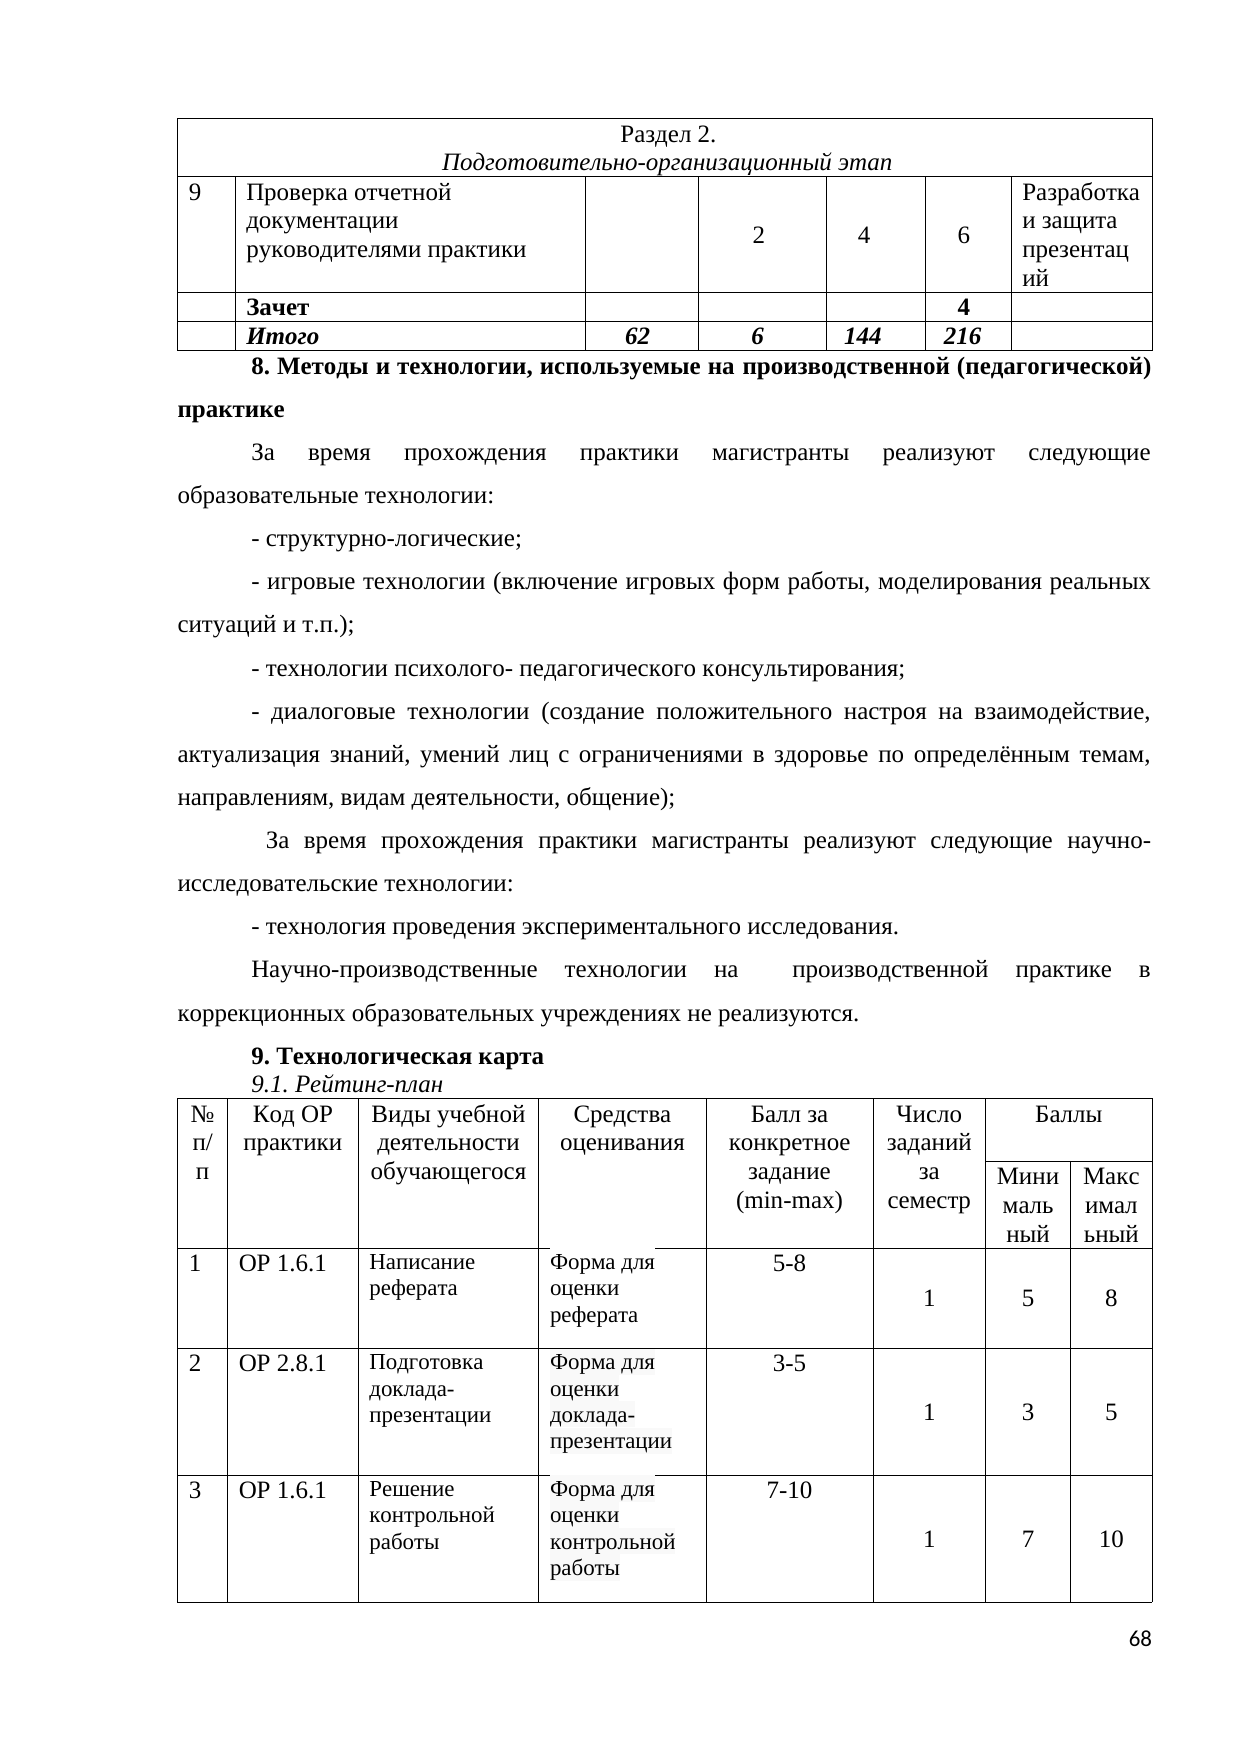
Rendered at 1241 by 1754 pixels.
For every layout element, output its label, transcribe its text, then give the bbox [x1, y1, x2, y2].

text 9.1. Рейтинг-план [177, 1069, 1152, 1098]
table_cell [178, 322, 235, 350]
table_cell 10 [1071, 1476, 1152, 1601]
table_header Балл за конкретное задание (min-max) [707, 1099, 873, 1247]
list Научно-производственные технологии на производственной практике в коррекционных образовательных учреждениях не реализуются. [177, 954, 1152, 1026]
table_cell ОР 2.8.1 [228, 1349, 358, 1475]
table_cell 1 [874, 1249, 985, 1348]
table_header Средства оценивания [539, 1099, 706, 1247]
table_cell [699, 293, 826, 321]
table_cell Проверка отчетной документации руководителями практики [236, 177, 585, 292]
table_cell 4 [926, 293, 1011, 321]
table_cell 8 [1071, 1249, 1152, 1348]
table_cell Итого [236, 322, 585, 350]
table_cell Максимальный [1071, 1162, 1152, 1247]
table_cell 1 [874, 1349, 985, 1475]
table_cell [1012, 293, 1152, 321]
text - диалоговые технологии (создание положительного настроя на взаимодействие, актуализация знаний, умений лиц с ограничениями в здоровье по определённым темам, направлениям, видам деятельности, общение); [177, 696, 1152, 811]
table_cell ОР 1.6.1 [228, 1476, 358, 1601]
table_header Число заданий за семестр [874, 1099, 985, 1247]
text - игровые технологии (включение игровых форм работы, моделирования реальных ситуаций и т.п.); [177, 566, 1152, 638]
table_header № п/п [178, 1099, 227, 1247]
text За время прохождения практики магистранты реализуют следующие образовательные технологии: [177, 437, 1152, 509]
table_cell 5 [1071, 1349, 1152, 1475]
text - технологии психолого- педагогического консультирования; [177, 653, 1152, 681]
table_header Баллы [986, 1099, 1152, 1161]
table_cell ОР 1.6.1 [228, 1249, 358, 1348]
table_cell [586, 293, 698, 321]
table_cell 3 [178, 1476, 227, 1601]
table_cell Зачет [236, 293, 585, 321]
table_cell 2 [699, 177, 826, 292]
table_cell 5 [986, 1249, 1070, 1348]
table_cell [827, 293, 925, 321]
table_header Виды учебной деятельности обучающегося [359, 1099, 538, 1247]
table_cell 216 [926, 322, 1011, 350]
table_cell 9 [178, 177, 235, 292]
table_cell 1 [178, 1249, 227, 1348]
table_cell [178, 293, 235, 321]
table_cell 7 [986, 1476, 1070, 1601]
text 8. Методы и технологии, используемые на производственной (педагогической) практике [177, 351, 1152, 423]
table_cell Форма для оценки контрольной работы [539, 1476, 706, 1601]
table_cell 1 [874, 1476, 985, 1601]
text - технология проведения экспериментального исследования. [177, 911, 1152, 940]
table_cell Разработка и защита презентаций [1012, 177, 1152, 292]
table_cell 2 [178, 1349, 227, 1475]
table_header Код ОР практики [228, 1099, 358, 1247]
table_cell Минимальный [986, 1162, 1070, 1247]
table_cell [586, 177, 698, 292]
table_cell 6 [926, 177, 1011, 292]
table_cell 62 [586, 322, 698, 350]
table_cell 144 [827, 322, 925, 350]
table_cell [1012, 322, 1152, 350]
table_cell Форма для оценки доклада- презентации [539, 1349, 706, 1475]
table_cell Написание реферата [359, 1249, 538, 1348]
table_cell 5-8 [707, 1249, 873, 1348]
table_cell Форма для оценки реферата [539, 1249, 706, 1348]
table_cell Решение контрольной работы [359, 1476, 538, 1601]
table_cell 4 [827, 177, 925, 292]
table_cell 3 [986, 1349, 1070, 1475]
table_cell 7-10 [707, 1476, 873, 1601]
text - структурно-логические; [177, 523, 1152, 552]
table_cell 3-5 [707, 1349, 873, 1475]
table_cell Подготовка доклада- презентации [359, 1349, 538, 1475]
table_cell 6 [699, 322, 826, 350]
table_cell Раздел 2. Подготовительно-организационный этап [178, 119, 1152, 176]
text 9. Технологическая карта [177, 1041, 1152, 1069]
text За время прохождения практики магистранты реализуют следующие научно-исследовательские технологии: [177, 825, 1152, 897]
